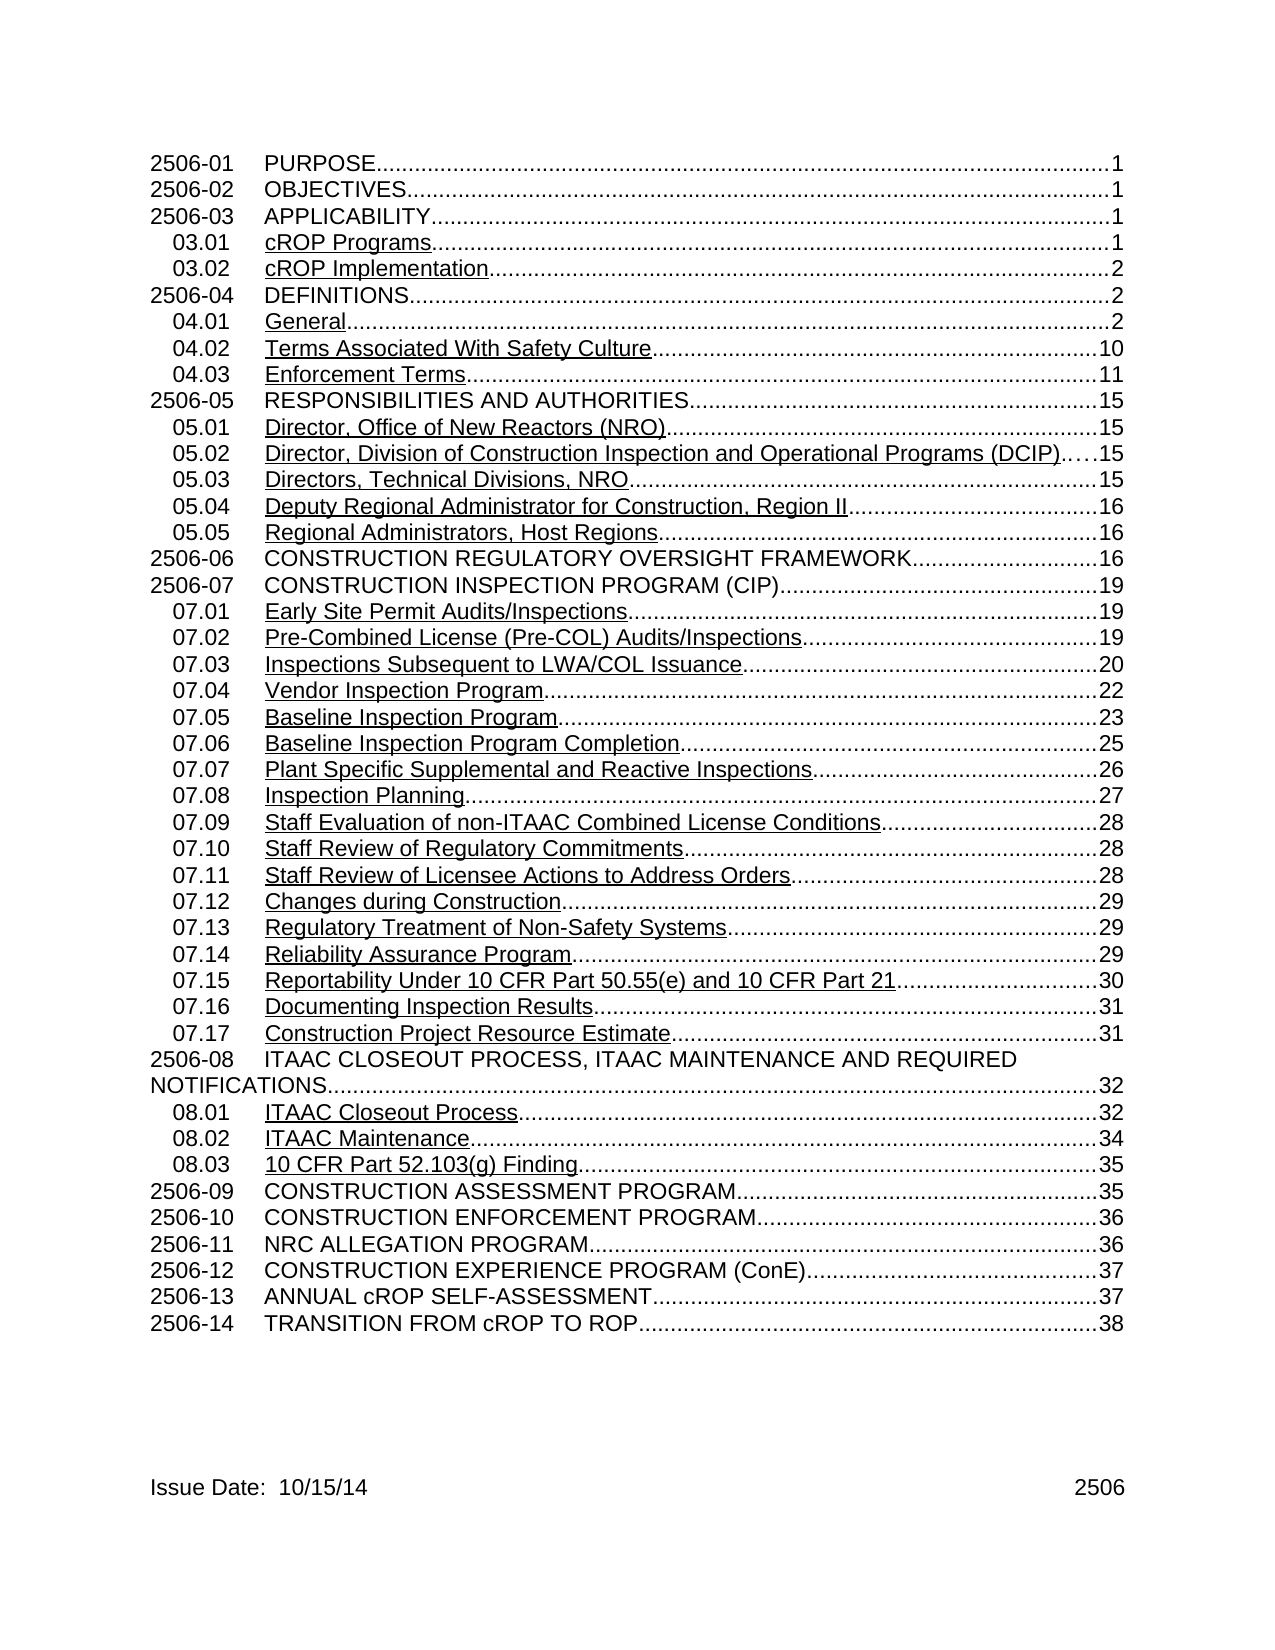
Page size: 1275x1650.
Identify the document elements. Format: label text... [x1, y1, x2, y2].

text 2506-09 CONSTRUCTION ASSESSMENT PROGRAM 35 [150, 1178, 1125, 1204]
text 07.16 Documenting Inspection Results 31 [172, 993, 1125, 1020]
text 03.01 cROP Programs 1 [172, 229, 1125, 255]
text 07.12 Changes during Construction 29 [172, 888, 1125, 914]
text 07.14 Reliability Assurance Program 29 [172, 941, 1125, 967]
text 03.02 cROP Implementation 2 [172, 255, 1125, 282]
text 08.01 ITAAC Closeout Process 32 [172, 1099, 1125, 1125]
text 2506-11 NRC ALLEGATION PROGRAM 36 [150, 1231, 1125, 1257]
text 04.01 General 2 [172, 308, 1125, 334]
text 07.08 Inspection Planning 27 [172, 782, 1125, 809]
text 2506-03 APPLICABILITY 1 [150, 203, 1125, 229]
text 07.06 Baseline Inspection Program Completion 25 [172, 730, 1125, 756]
text 2506-01 PURPOSE 1 [150, 150, 1125, 176]
text 07.13 Regulatory Treatment of Non-Safety Systems 29 [172, 914, 1125, 941]
text 07.07 Plant Specific Supplemental and Reactive Inspections 26 [172, 756, 1125, 782]
text 05.05 Regional Administrators, Host Regions 16 [172, 519, 1125, 545]
text 07.15 Reportability Under 10 CFR Part 50.55(e) and 10 CFR Part 21 30 [172, 967, 1125, 993]
text 07.05 Baseline Inspection Program 23 [172, 703, 1125, 730]
text 2506-02 OBJECTIVES 1 [150, 176, 1125, 203]
text 05.03 Directors, Technical Divisions, NRO 15 [172, 466, 1125, 493]
text 07.10 Staff Review of Regulatory Commitments 28 [172, 835, 1125, 862]
text 2506-12 CONSTRUCTION EXPERIENCE PROGRAM (ConE) 37 [150, 1257, 1125, 1283]
text 07.01 Early Site Permit Audits/Inspections 19 [172, 598, 1125, 624]
text 04.03 Enforcement Terms. 11 [172, 361, 1125, 387]
text 04.02 Terms Associated With Safety Culture. 10 [172, 334, 1125, 361]
text 07.11 Staff Review of Licensee Actions to Address Orders 28 [172, 862, 1125, 888]
text 05.01 Director, Office of New Reactors (NRO). 15 [172, 413, 1125, 440]
text 2506-07 CONSTRUCTION INSPECTION PROGRAM (CIP) 19 [150, 572, 1125, 598]
text 07.04 Vendor Inspection Program 22 [172, 677, 1125, 703]
text 2506-10 CONSTRUCTION ENFORCEMENT PROGRAM 36 [150, 1204, 1125, 1231]
text 2506-04 DEFINITIONS 2 [150, 282, 1125, 308]
text 08.02 ITAAC Maintenance 34 [172, 1125, 1125, 1151]
text 05.02 Director, Division of Construction Inspection and Operational Programs (DCIP). 15 [172, 440, 1125, 466]
text 2506-14 TRANSITION FROM cROP TO ROP 38 [150, 1309, 1125, 1336]
text 07.17 Construction Project Resource Estimate 31 [172, 1020, 1125, 1046]
text 05.04 Deputy Regional Administrator for Construction, Region II. 16 [172, 493, 1125, 519]
text 2506-13 ANNUAL cROP SELF-ASSESSMENT 37 [150, 1283, 1125, 1309]
text 2506-06 CONSTRUCTION REGULATORY OVERSIGHT FRAMEWORK 16 [150, 545, 1125, 572]
text 08.03 10 CFR Part 52.103(g) Finding 35 [172, 1151, 1125, 1178]
text 2506-08 ITAAC CLOSEOUT PROCESS, ITAAC MAINTENANCE AND REQUIRED NOTIFICATIONS 32 [150, 1046, 1125, 1099]
text 07.03 Inspections Subsequent to LWA/COL Issuance 20 [172, 651, 1125, 677]
text 07.09 Staff Evaluation of non-ITAAC Combined License Conditions 28 [172, 809, 1125, 835]
text 2506-05 RESPONSIBILITIES AND AUTHORITIES 15 [150, 387, 1125, 413]
text 07.02 Pre-Combined License (Pre-COL) Audits/Inspections 19 [172, 624, 1125, 651]
